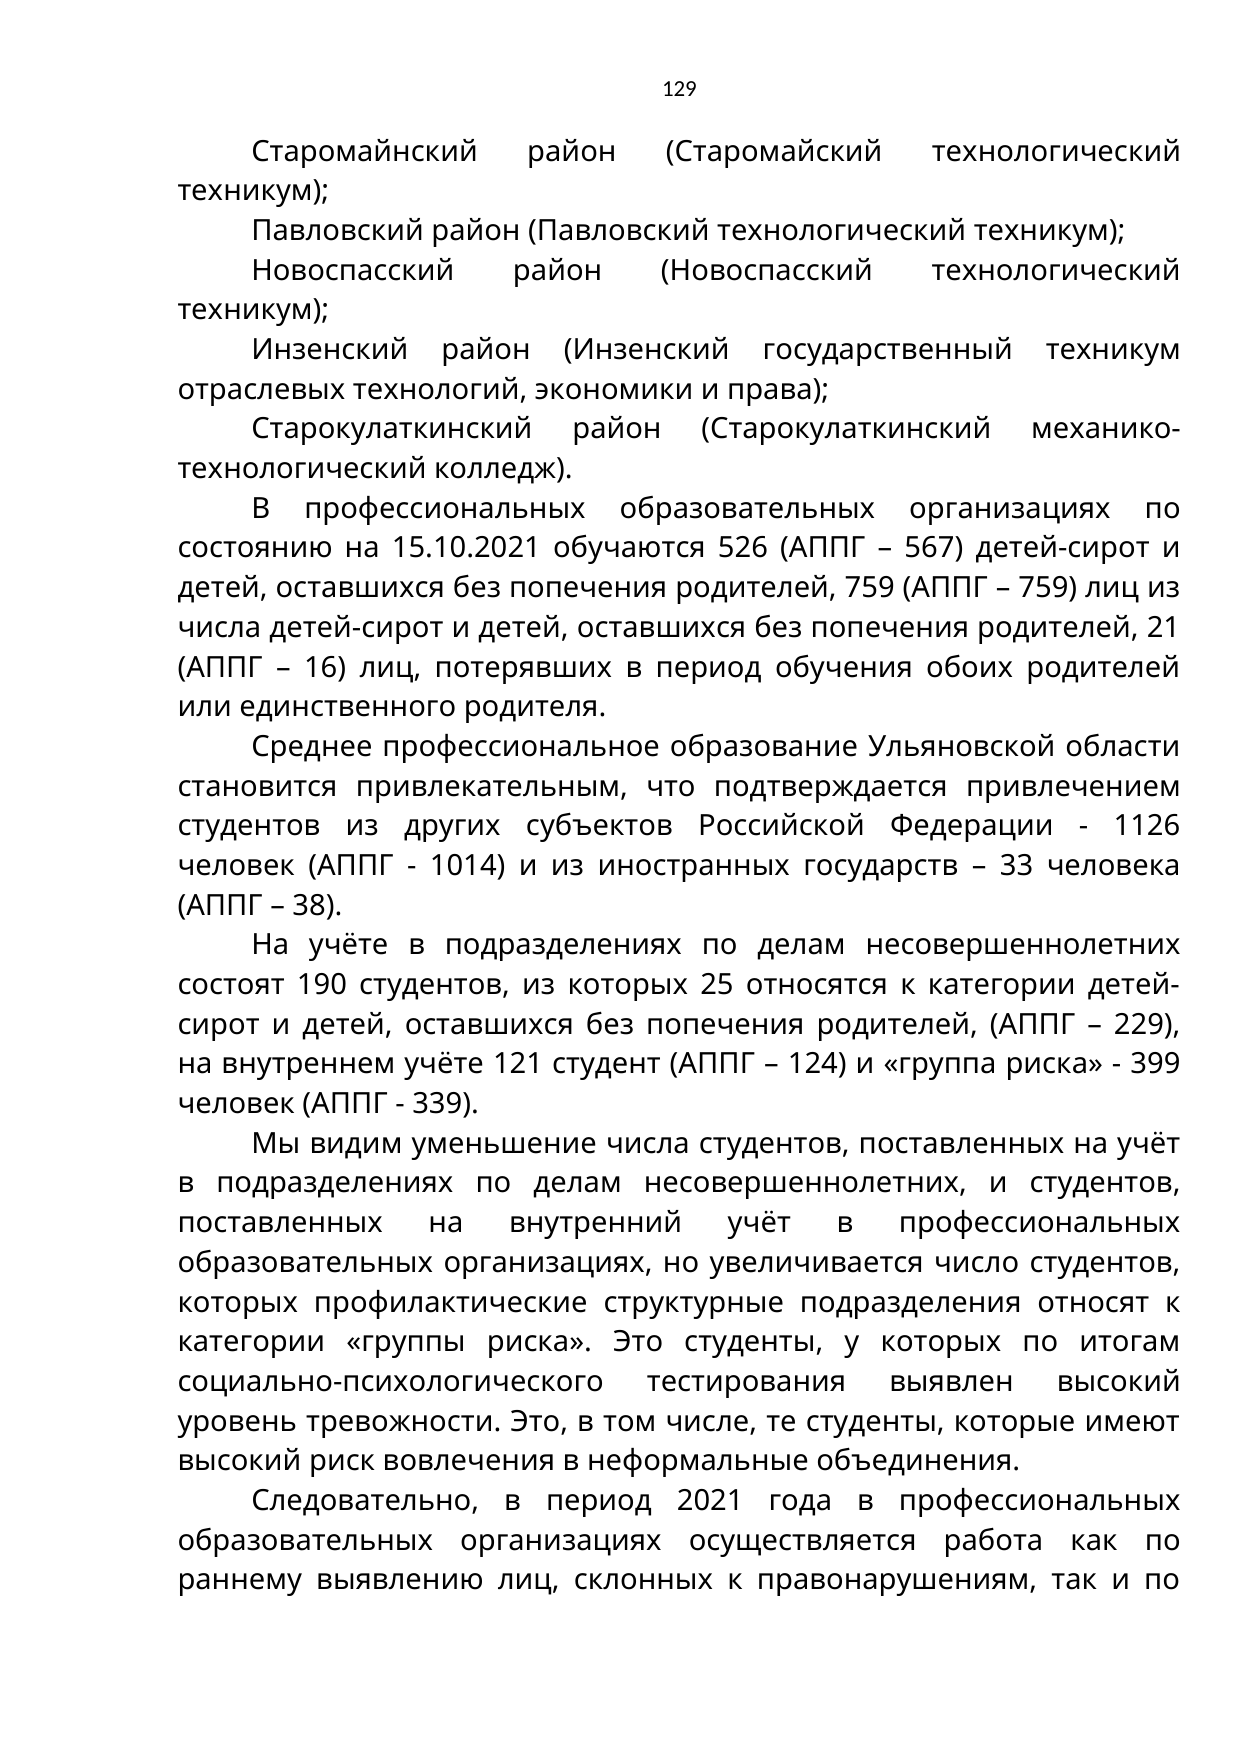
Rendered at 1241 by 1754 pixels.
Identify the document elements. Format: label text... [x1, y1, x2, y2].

text Новоспасский район (Новоспасский технологический техникум); [177, 249, 1181, 328]
text Среднее профессиональное образование Ульяновской области становится привлекательным, что подтверждается привлечением студентов из других субъектов Российской Федерации - 1126 человек (АППГ - 1014) и из иностранных государств – 33 человека (АППГ – 38). [177, 725, 1181, 924]
text На учёте в подразделениях по делам несовершеннолетних состоят 190 студентов, из которых 25 относятся к категории детей-сирот и детей, оставшихся без попечения родителей, (АППГ – 229), на внутреннем учёте 121 студент (АППГ – 124) и «группа риска» - 399 человек (АППГ - 339). [177, 924, 1181, 1122]
text Мы видим уменьшение числа студентов, поставленных на учёт в подразделениях по делам несовершеннолетних, и студентов, поставленных на внутренний учёт в профессиональных образовательных организациях, но увеличивается число студентов, которых профилактические структурные подразделения относят к категории «группы риска». Это студенты, у которых по итогам социально-психологического тестирования выявлен высокий уровень тревожности. Это, в том числе, те студенты, которые имеют высокий риск вовлечения в неформальные объединения. [177, 1122, 1181, 1479]
text Старокулаткинский район (Старокулаткинский механико-технологический колледж). [177, 408, 1181, 487]
text Старомайнский район (Старомайский технологический техникум); [177, 130, 1181, 209]
text Павловский район (Павловский технологический техникум); [177, 209, 1181, 249]
text Инзенский район (Инзенский государственный техникум отраслевых технологий, экономики и права); [177, 328, 1181, 408]
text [177, 1479, 1181, 1598]
text В профессиональных образовательных организациях по состоянию на 15.10.2021 обучаются 526 (АППГ – 567) детей-сирот и детей, оставшихся без попечения родителей, 759 (АППГ – 759) лиц из числа детей-сирот и детей, оставшихся без попечения родителей, 21 (АППГ – 16) лиц, потерявших в период обучения обоих родителей или единственного родителя. [177, 487, 1181, 725]
